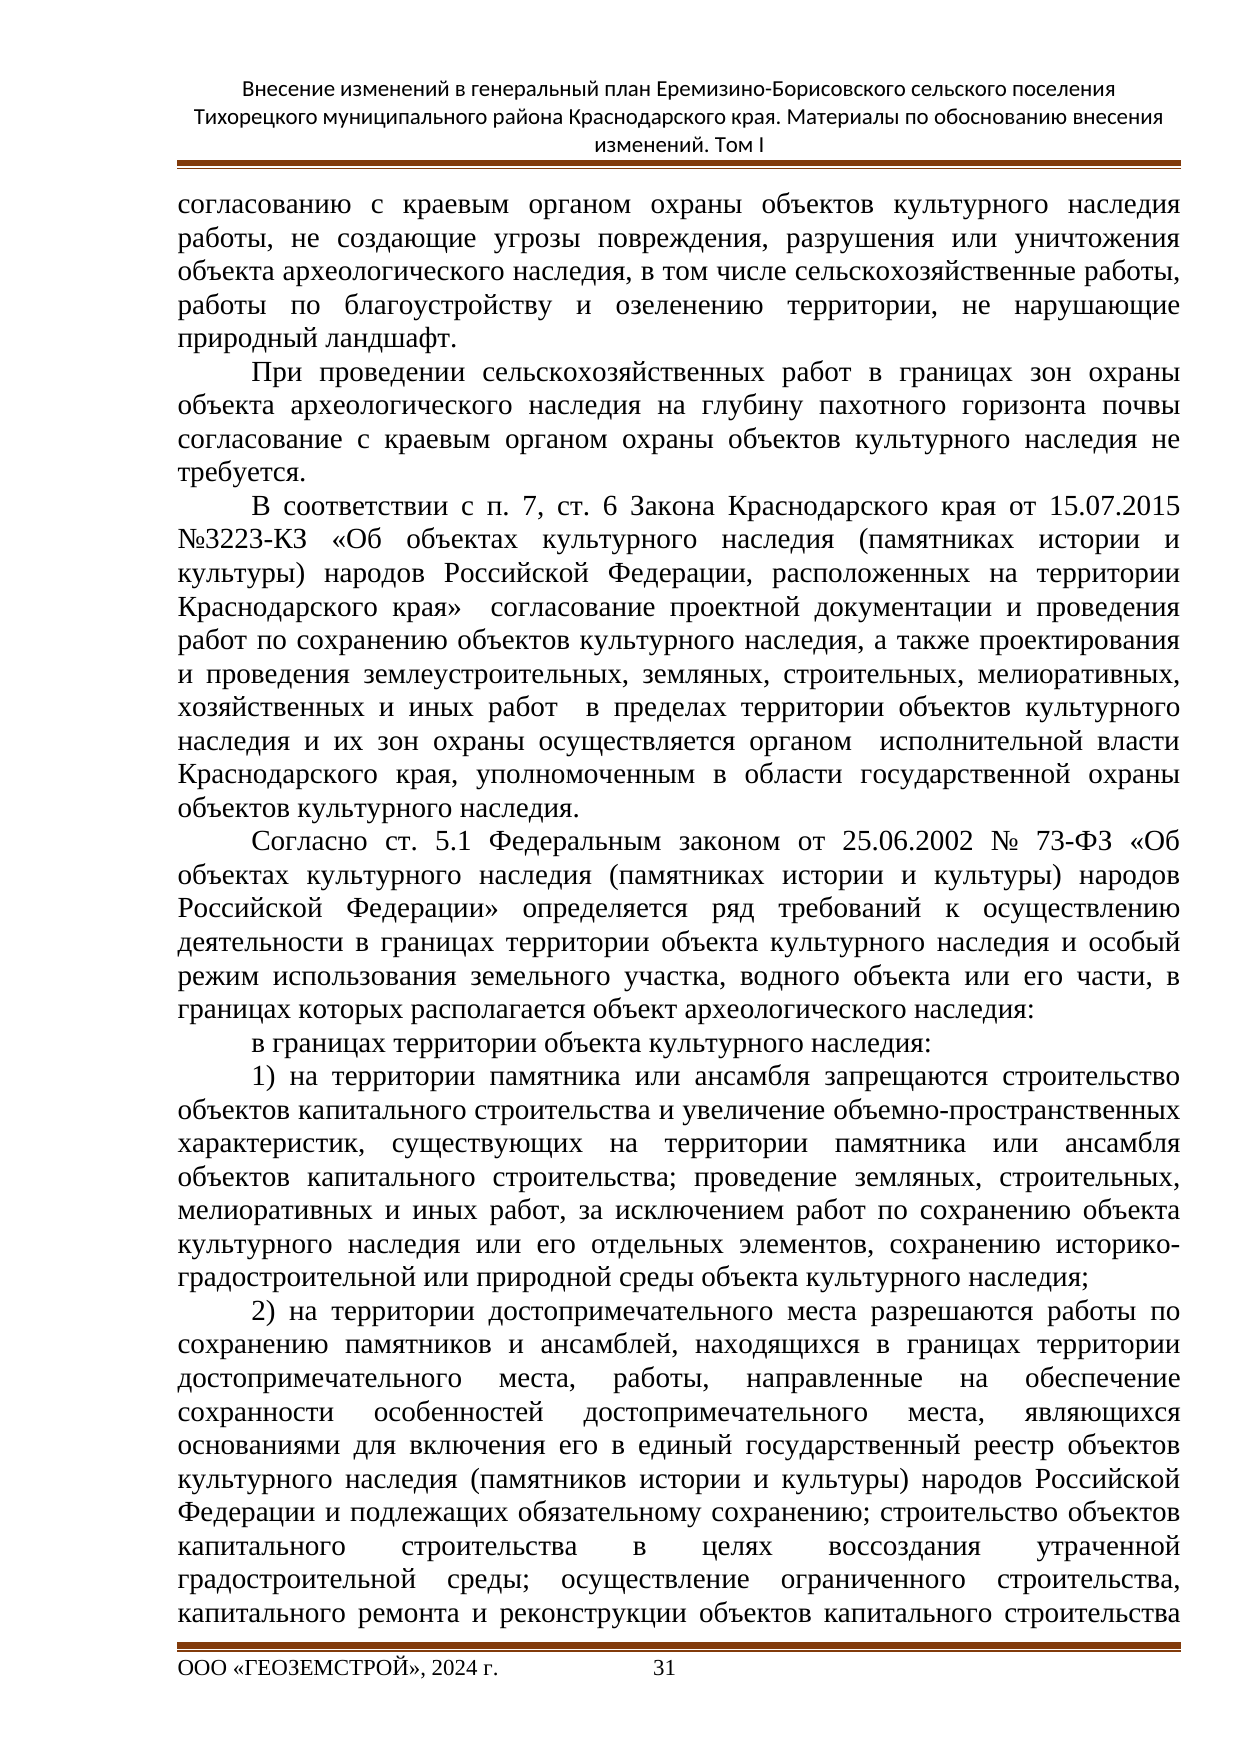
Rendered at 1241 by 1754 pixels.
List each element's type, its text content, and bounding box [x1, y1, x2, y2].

text В соответствии с п. 7, ст. 6 Закона Краснодарского края от 15.07.2015 №3223-КЗ «Об объектах культурного наследия (памятниках истории и культуры) народов Российской Федерации, расположенных на территории Краснодарского края» согласование проектной документации и проведения работ по сохранению объектов культурного наследия, а также проектирования и проведения землеустроительных, земляных, строительных, мелиоративных, хозяйственных и иных работ в пределах территории объектов культурного наследия и их зон охраны осуществляется органом исполнительной власти Краснодарского края, уполномоченным в области государственной охраны объектов культурного наследия. [177, 488, 1181, 823]
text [177, 1293, 1181, 1628]
text 1) на территории памятника или ансамбля запрещаются строительство объектов капитального строительства и увеличение объемно-пространственных характеристик, существующих на территории памятника или ансамбля объектов капитального строительства; проведение земляных, строительных, мелиоративных и иных работ, за исключением работ по сохранению объекта культурного наследия или его отдельных элементов, сохранению историко-градостроительной или природной среды объекта культурного наследия; [177, 1058, 1181, 1293]
text Согласно ст. 5.1 Федеральным законом от 25.06.2002 № 73-ФЗ «Об объектах культурного наследия (памятниках истории и культуры) народов Российской Федерации» определяется ряд требований к осуществлению деятельности в границах территории объекта культурного наследия и особый режим использования земельного участка, водного объекта или его части, в границах которых располагается объект археологического наследия: [177, 823, 1181, 1025]
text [177, 186, 1181, 354]
text При проведении сельскохозяйственных работ в границах зон охраны объекта археологического наследия на глубину пахотного горизонта почвы согласование с краевым органом охраны объектов культурного наследия не требуется. [177, 354, 1181, 488]
text в границах территории объекта культурного наследия: [177, 1025, 1181, 1058]
